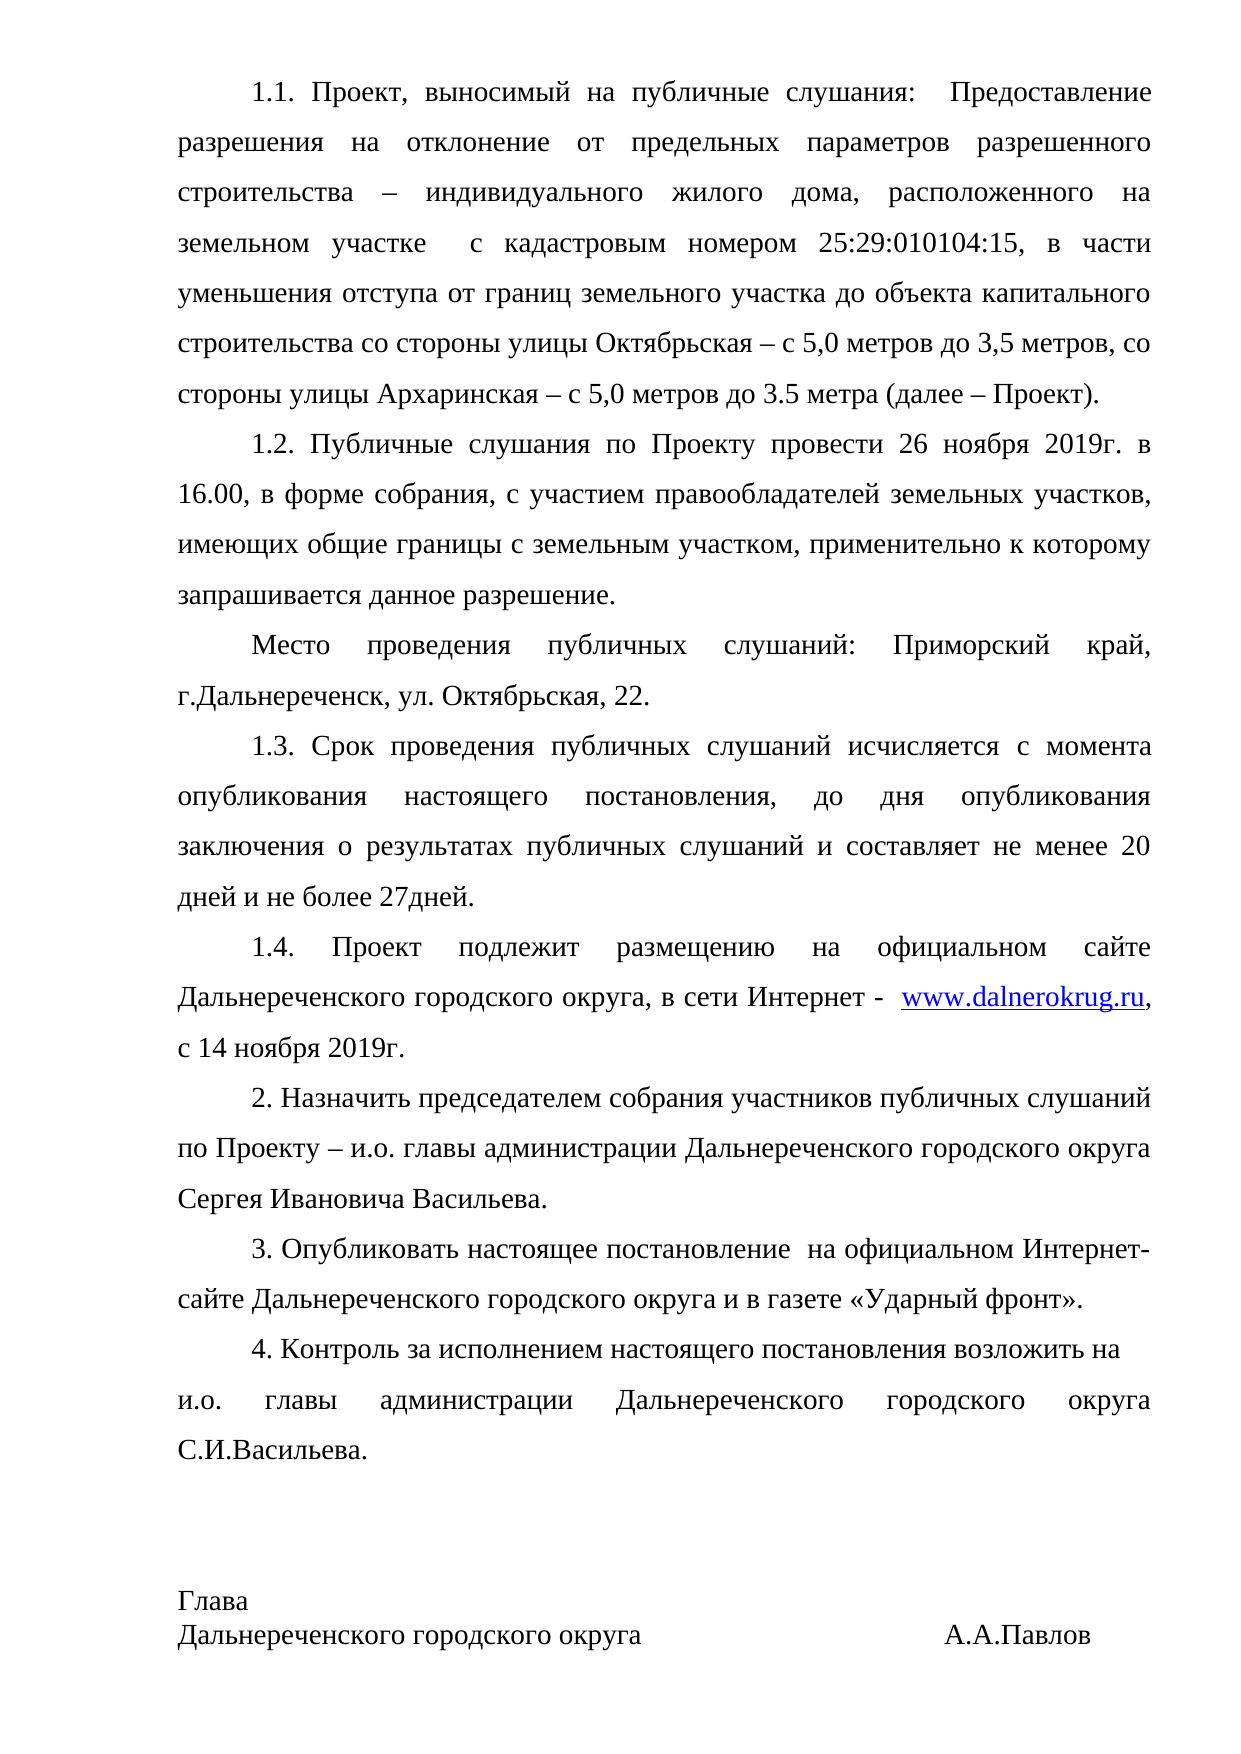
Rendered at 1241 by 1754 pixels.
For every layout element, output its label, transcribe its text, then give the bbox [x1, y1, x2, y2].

text и.о. главы администрации Дальнереченского городского округа С.И.Васильева. [177, 1382, 1152, 1466]
text Место проведения публичных слушаний: Приморский край, г.Дальнереченск, ул. Октябрьская, 22. [177, 627, 1152, 711]
text Глава [177, 1583, 1152, 1617]
text 4. Контроль за исполнением настоящего постановления возложить на [177, 1332, 1152, 1365]
text Дальнереченского городского округа А.А.Павлов [177, 1617, 1152, 1650]
text 1.1. Проект, выносимый на публичные слушания: Предоставление разрешения на отклонение от предельных параметров разрешенного строительства – индивидуального жилого дома, расположенного на земельном участке с кадастровым номером 25:29:010104:15, в части уменьшения отступа от границ земельного участка до объекта капитального строительства со стороны улицы Октябрьская – с 5,0 метров до 3,5 метров, со стороны улицы Архаринская – с 5,0 метров до 3.5 метра (далее – Проект). [177, 74, 1152, 409]
text 2. Назначить председателем собрания участников публичных слушаний по Проекту – и.о. главы администрации Дальнереченского городского округа Сергея Ивановича Васильева. [177, 1080, 1152, 1214]
text 1.2. Публичные слушания по Проекту провести 26 ноября 2019г. в 16.00, в форме собрания, с участием правообладателей земельных участков, имеющих общие границы с земельным участком, применительно к которому запрашивается данное разрешение. [177, 426, 1152, 611]
text 3. Опубликовать настоящее постановление на официальном Интернет-сайте Дальнереченского городского округа и в газете «Ударный фронт». [177, 1231, 1152, 1315]
text 1.3. Срок проведения публичных слушаний исчисляется с момента опубликования настоящего постановления, до дня опубликования заключения о результатах публичных слушаний и составляет не менее 20 дней и не более 27дней. [177, 728, 1152, 912]
text 1.4. Проект подлежит размещению на официальном сайте Дальнереченского городского округа, в сети Интернет - www.dalnerokrug.ru, с 14 ноября 2019г. [177, 929, 1152, 1063]
